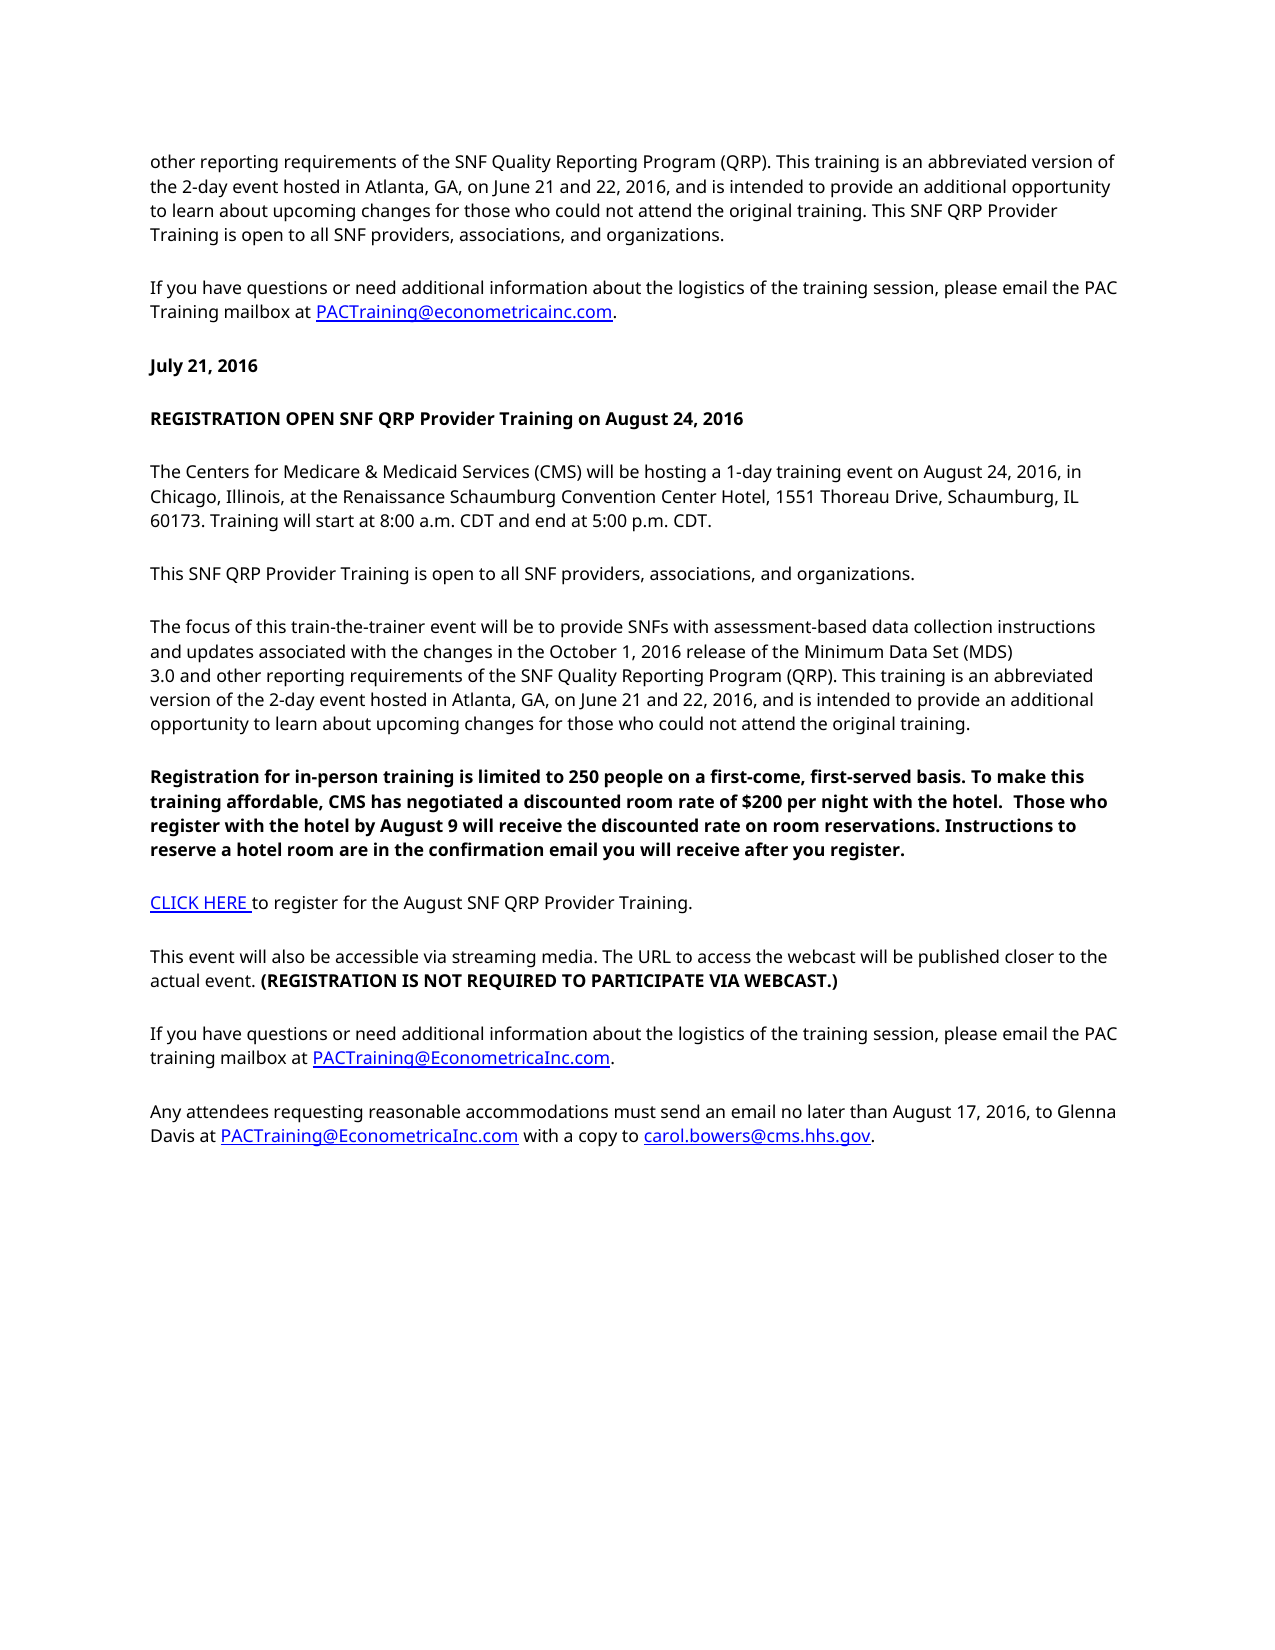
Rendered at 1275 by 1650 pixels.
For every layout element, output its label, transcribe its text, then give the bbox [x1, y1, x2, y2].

text REGISTRATION OPEN SNF QRP Provider Training on August 24, 2016 [150, 407, 1125, 431]
text Any attendees requesting reasonable accommodations must send an email no later than August 17, 2016, to Glenna Davis at PACTraining@EconometricaInc.com with a copy to carol.bowers@cms.hhs.gov. [150, 1099, 1125, 1147]
text The focus of this train-the-trainer event will be to provide SNFs with assessment-based data collection instructions and updates associated with the changes in the October 1, 2016 release of the Minimum Data Set (MDS) 3.0 and other reporting requirements of the SNF Quality Reporting Program (QRP). This training is an abbreviated version of the 2-day event hosted in Atlanta, GA, on June 21 and 22, 2016, and is intended to provide an additional opportunity to learn about upcoming changes for those who could not attend the original training. [150, 615, 1125, 736]
text This SNF QRP Provider Training is open to all SNF providers, associations, and organizations. [150, 562, 1125, 586]
text If you have questions or need additional information about the logistics of the training session, please email the PAC training mailbox at PACTraining@EconometricaInc.com. [150, 1022, 1125, 1070]
text CLICK HERE to register for the August SNF QRP Provider Training. [150, 891, 1125, 915]
text This event will also be accessible via streaming media. The URL to access the webcast will be published closer to the actual event. (REGISTRATION IS NOT REQUIRED TO PARTICIPATE VIA WEBCAST.) [150, 944, 1125, 992]
text The Centers for Medicare & Medicaid Services (CMS) will be hosting a 1-day training event on August 24, 2016, in Chicago, Illinois, at the Renaissance Schaumburg Convention Center Hotel, 1551 Thoreau Drive, Schaumburg, IL 60173. Training will start at 8:00 a.m. CDT and end at 5:00 p.m. CDT. [150, 460, 1125, 532]
text If you have questions or need additional information about the logistics of the training session, please email the PAC Training mailbox at PACTraining@econometricainc.com. [150, 276, 1125, 324]
text July 21, 2016 [150, 353, 1125, 377]
text Registration for in-person training is limited to 250 people on a first-come, first-served basis. To make this training affordable, CMS has negotiated a discounted room rate of $200 per night with the hotel. Those who register with the hotel by August 9 will receive the discounted rate on room reservations. Instructions to reserve a hotel room are in the confirmation email you will receive after you register. [150, 765, 1125, 862]
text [150, 150, 1125, 247]
